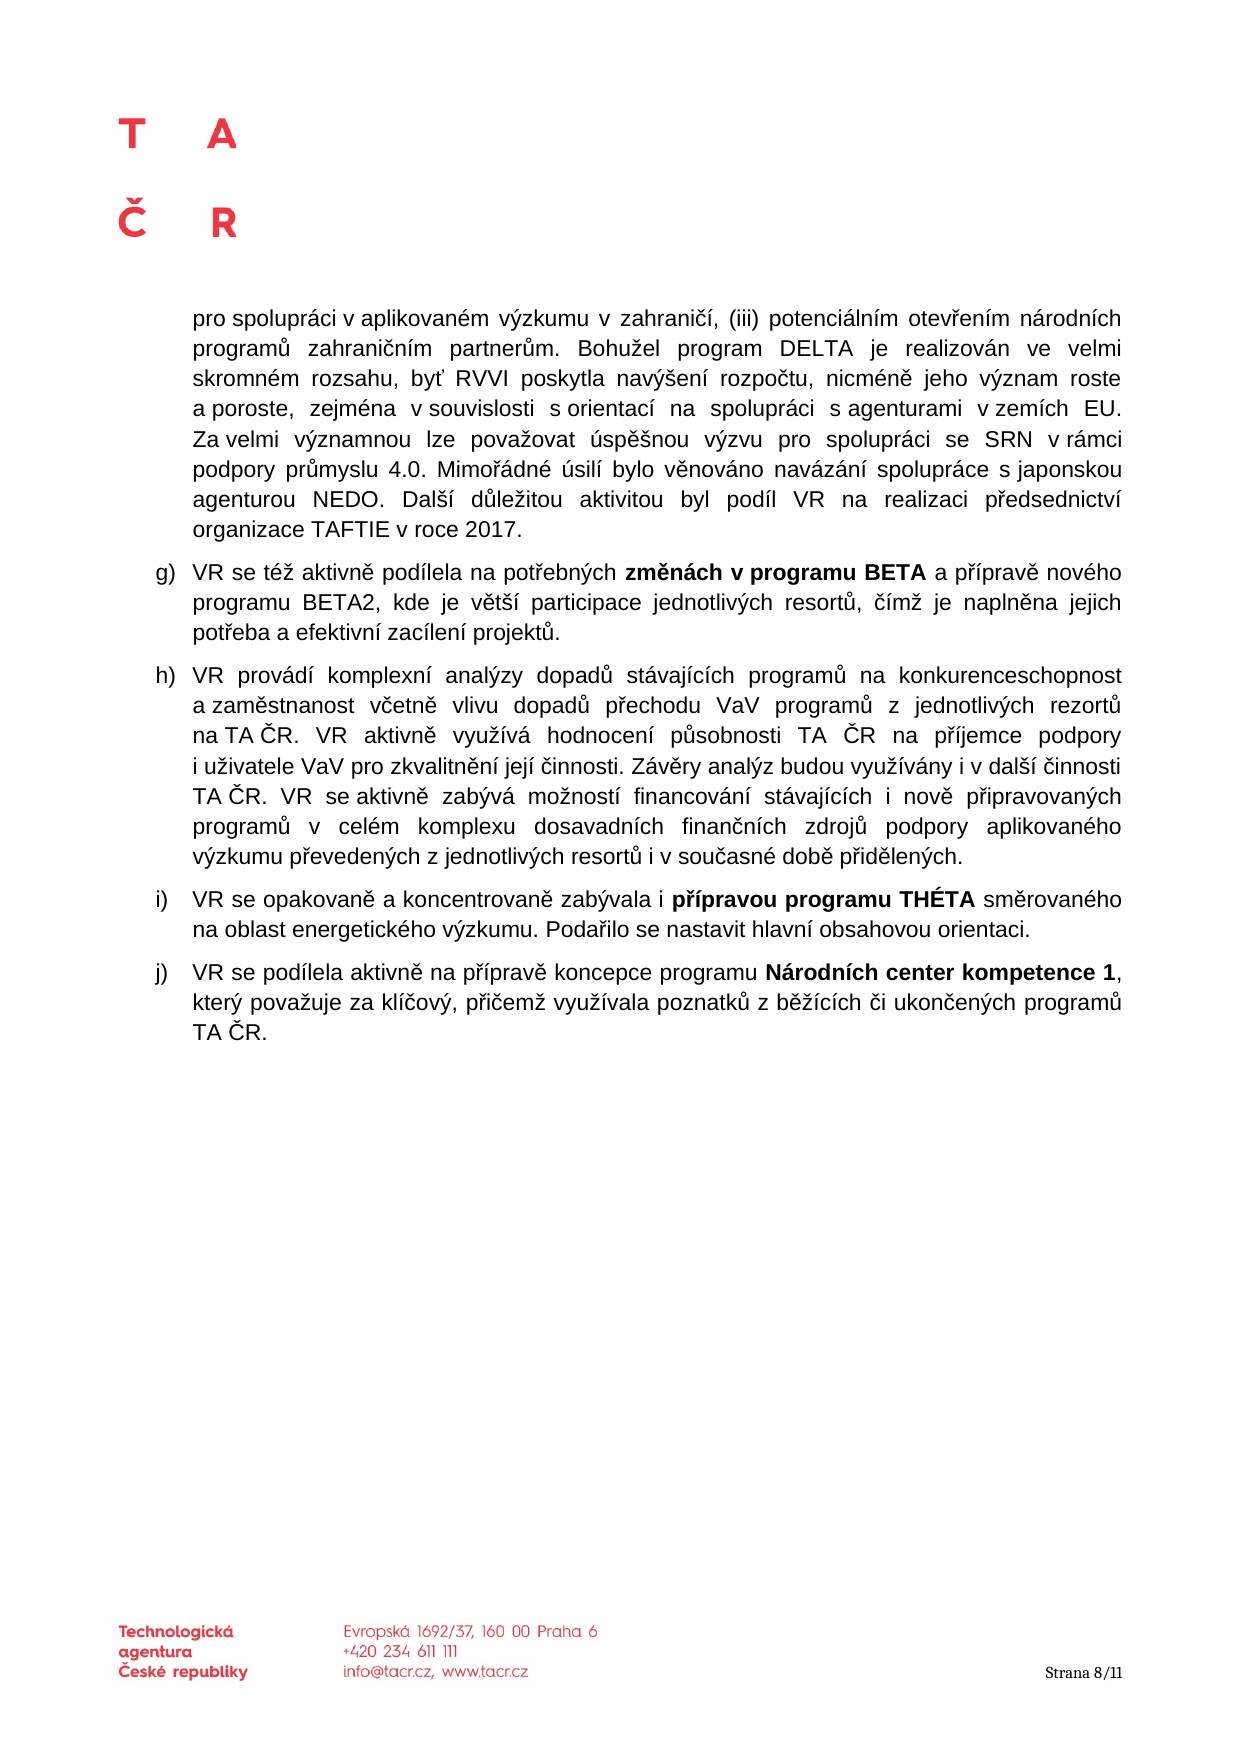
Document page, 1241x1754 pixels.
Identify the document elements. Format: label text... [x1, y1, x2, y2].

list VR se podílela aktivně na přípravě koncepce programu Národních center kompetence 1, který považuje za klíčový, přičemž využívala poznatků z běžících či ukončených programů TA ČR. [155, 959, 1122, 1046]
picture [0, 1617, 609, 1754]
list VR se též aktivně podílela na potřebných změnách v programu BETA a přípravě nového programu BETA2, kde je větší participace jednotlivých resortů, čímž je naplněna jejich potřeba a efektivní zacílení projektů. [155, 559, 1122, 646]
picture [0, 0, 237, 237]
list VR provádí komplexní analýzy dopadů stávajících programů na konkurenceschopnost a zaměstnanost včetně vlivu dopadů přechodu VaV programů z jednotlivých rezortů na TA ČR. VR aktivně využívá hodnocení působnosti TA ČR na příjemce podpory i uživatele VaV pro zkvalitnění její činnosti. Závěry analýz budou využívány i v další činnosti TA ČR. VR se aktivně zabývá možností financování stávajících i nově připravovaných programů v celém komplexu dosavadních finančních zdrojů podpory aplikovaného výzkumu převedených z jednotlivých resortů i v současné době přidělených. [155, 662, 1122, 869]
list VR se opakovaně a koncentrovaně zabývala i přípravou programu THÉTA směrovaného na oblast energetického výzkumu. Podařilo se nastavit hlavní obsahovou orientaci. [155, 886, 1122, 942]
